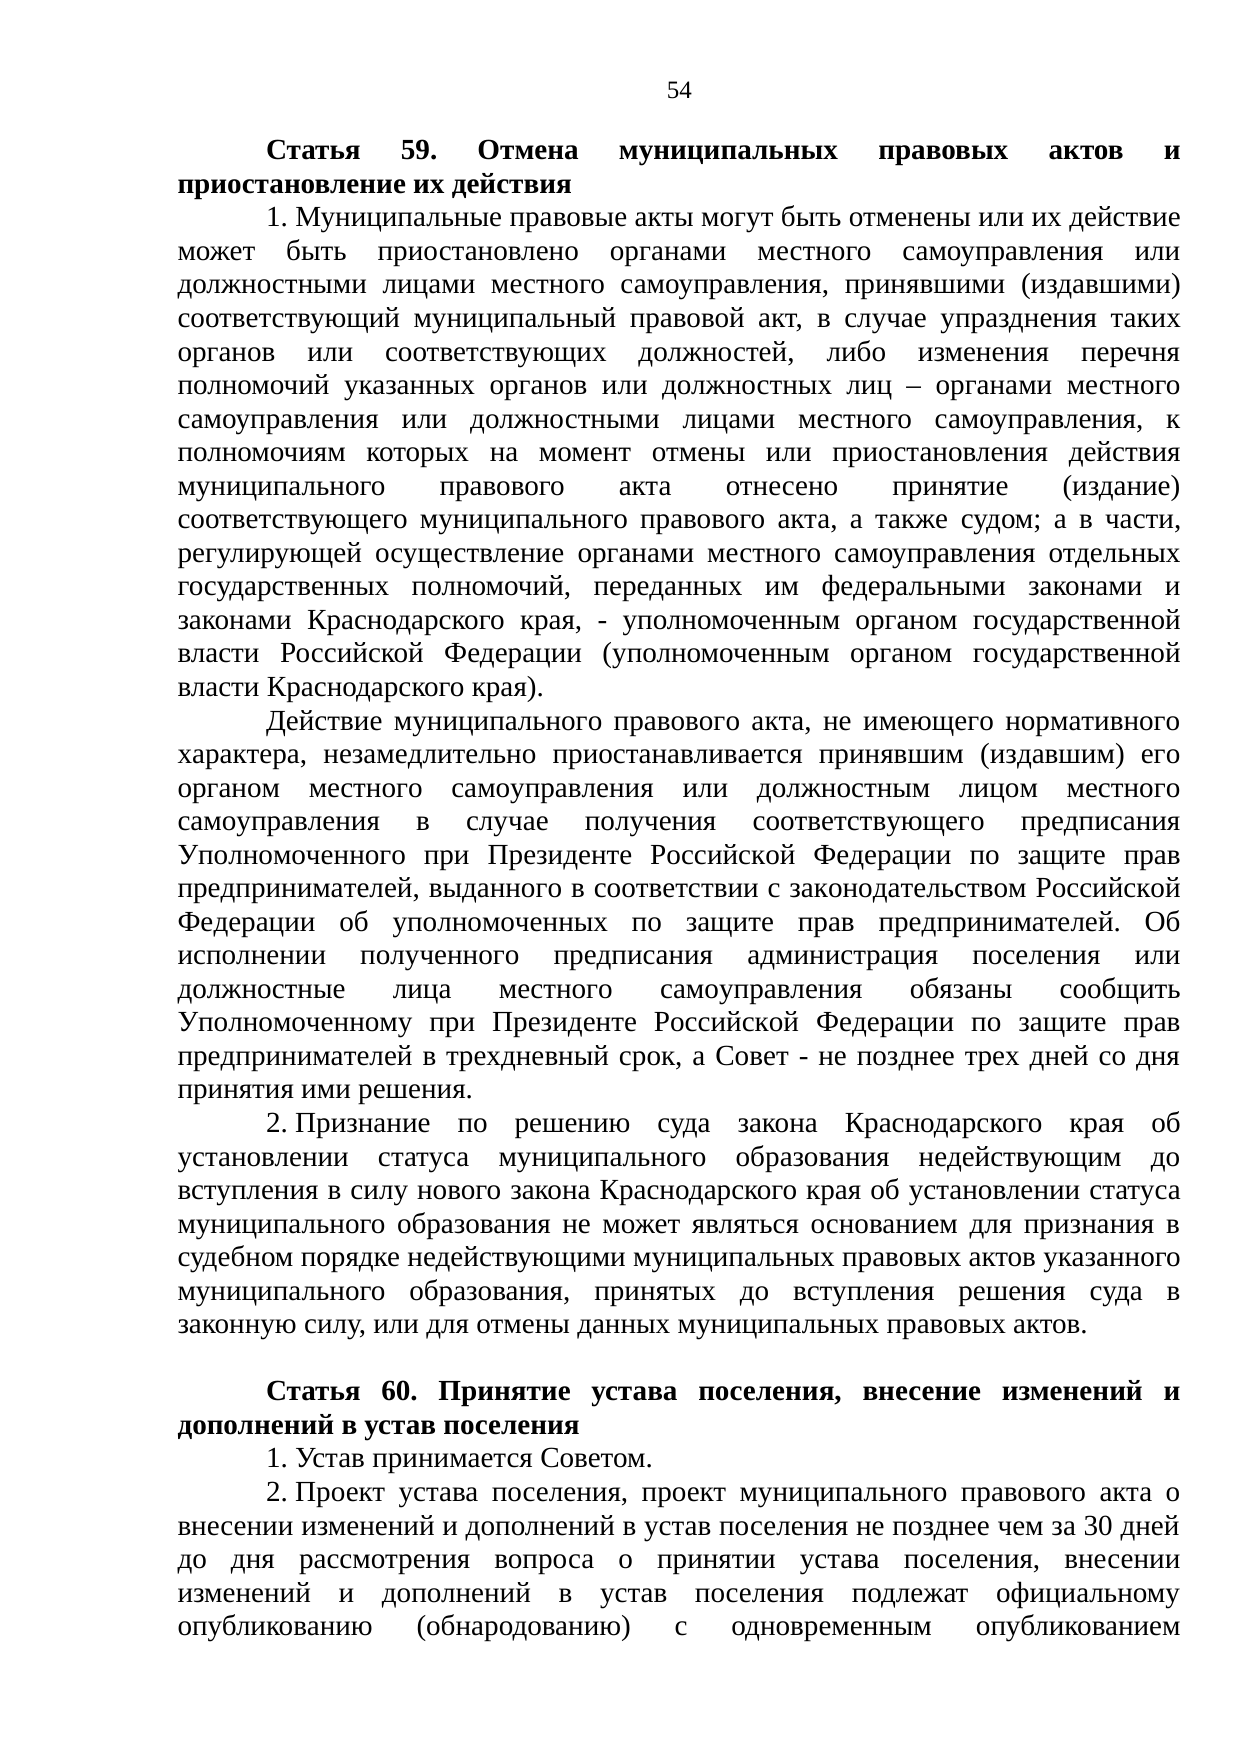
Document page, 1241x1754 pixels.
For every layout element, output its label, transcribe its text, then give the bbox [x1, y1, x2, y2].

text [177, 1474, 1181, 1642]
subtitle Статья 59. Отмена муниципальных правовых актов и приостановление их действия [177, 132, 1181, 199]
text Действие муниципального правового акта, не имеющего нормативного характера, незамедлительно приостанавливается принявшим (издавшим) его органом местного самоуправления или должностным лицом местного самоуправления в случае получения соответствующего предписания Уполномоченного при Президенте Российской Федерации по защите прав предпринимателей, выданного в соответствии с законодательством Российской Федерации об уполномоченных по защите прав предпринимателей. Об исполнении полученного предписания администрация поселения или должностные лица местного самоуправления обязаны сообщить Уполномоченному при Президенте Российской Федерации по защите прав предпринимателей в трехдневный срок, а Совет - не позднее трех дней со дня принятия ими решения. [177, 703, 1181, 1105]
text 1. Муниципальные правовые акты могут быть отменены или их действие может быть приостановлено органами местного самоуправления или должностными лицами местного самоуправления, принявшими (издавшими) соответствующий муниципальный правовой акт, в случае упразднения таких органов или соответствующих должностей, либо изменения перечня полномочий указанных органов или должностных лиц – органами местного самоуправления или должностными лицами местного самоуправления, к полномочиям которых на момент отмены или приостановления действия муниципального правового акта отнесено принятие (издание) соответствующего муниципального правового акта, а также судом; а в части, регулирующей осуществление органами местного самоуправления отдельных государственных полномочий, переданных им федеральными законами и законами Краснодарского края, - уполномоченным органом государственной власти Российской Федерации (уполномоченным органом государственной власти Краснодарского края). [177, 199, 1181, 703]
text 1. Устав принимается Советом. [177, 1441, 1181, 1474]
text 2. Признание по решению суда закона Краснодарского края об установлении статуса муниципального образования недействующим до вступления в силу нового закона Краснодарского края об установлении статуса муниципального образования не может являться основанием для признания в судебном порядке недействующими муниципальных правовых актов указанного муниципального образования, принятых до вступления решения суда в законную силу, или для отмены данных муниципальных правовых актов. [177, 1105, 1181, 1340]
text Статья 60. Принятие устава поселения, внесение изменений и дополнений в устав поселения [177, 1373, 1181, 1441]
